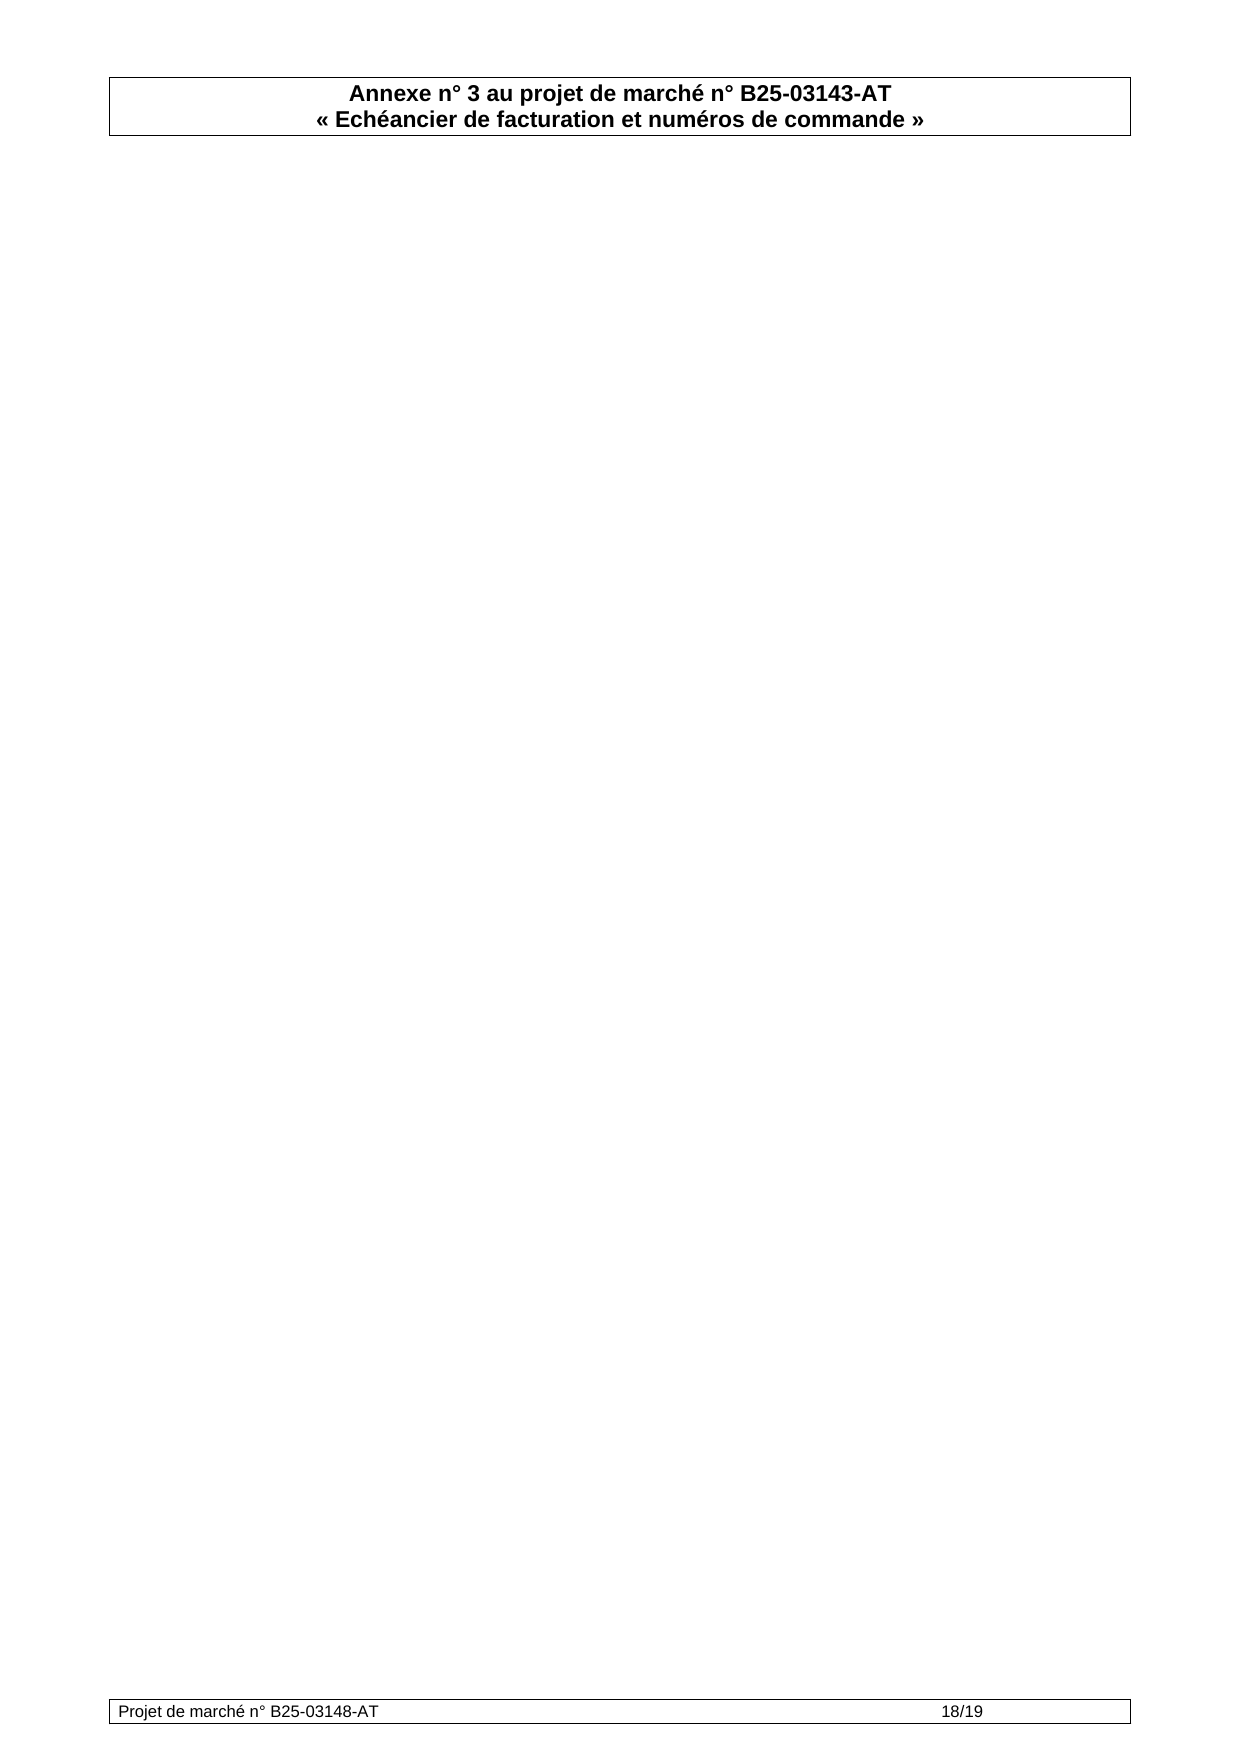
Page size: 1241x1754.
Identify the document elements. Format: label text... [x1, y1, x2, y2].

text Annexe n° 3 au projet de marché n° B25-03143-AT [110, 78, 1130, 103]
text « Echéancier de facturation et numéros de commande » [110, 103, 1130, 135]
